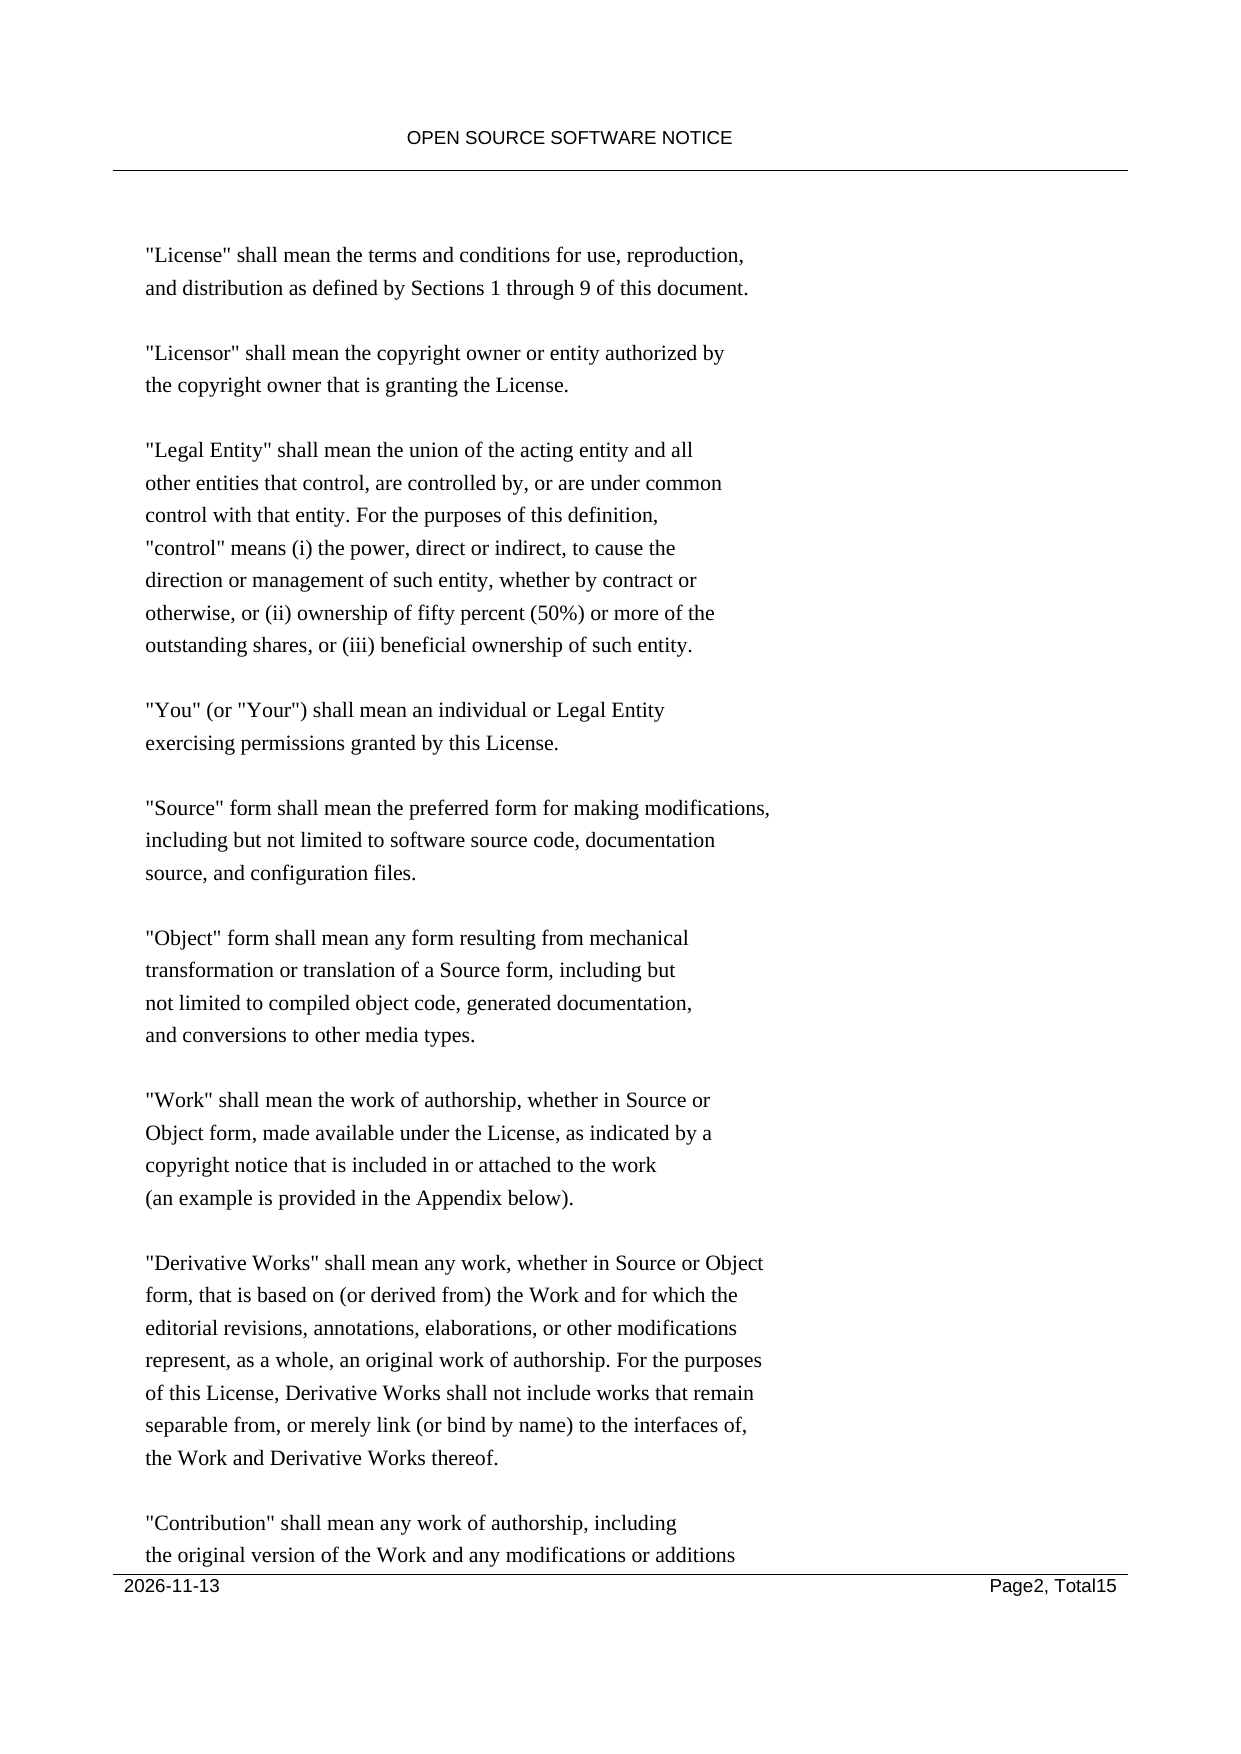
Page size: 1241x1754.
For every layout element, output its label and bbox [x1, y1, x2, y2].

text [112, 206, 1128, 1571]
